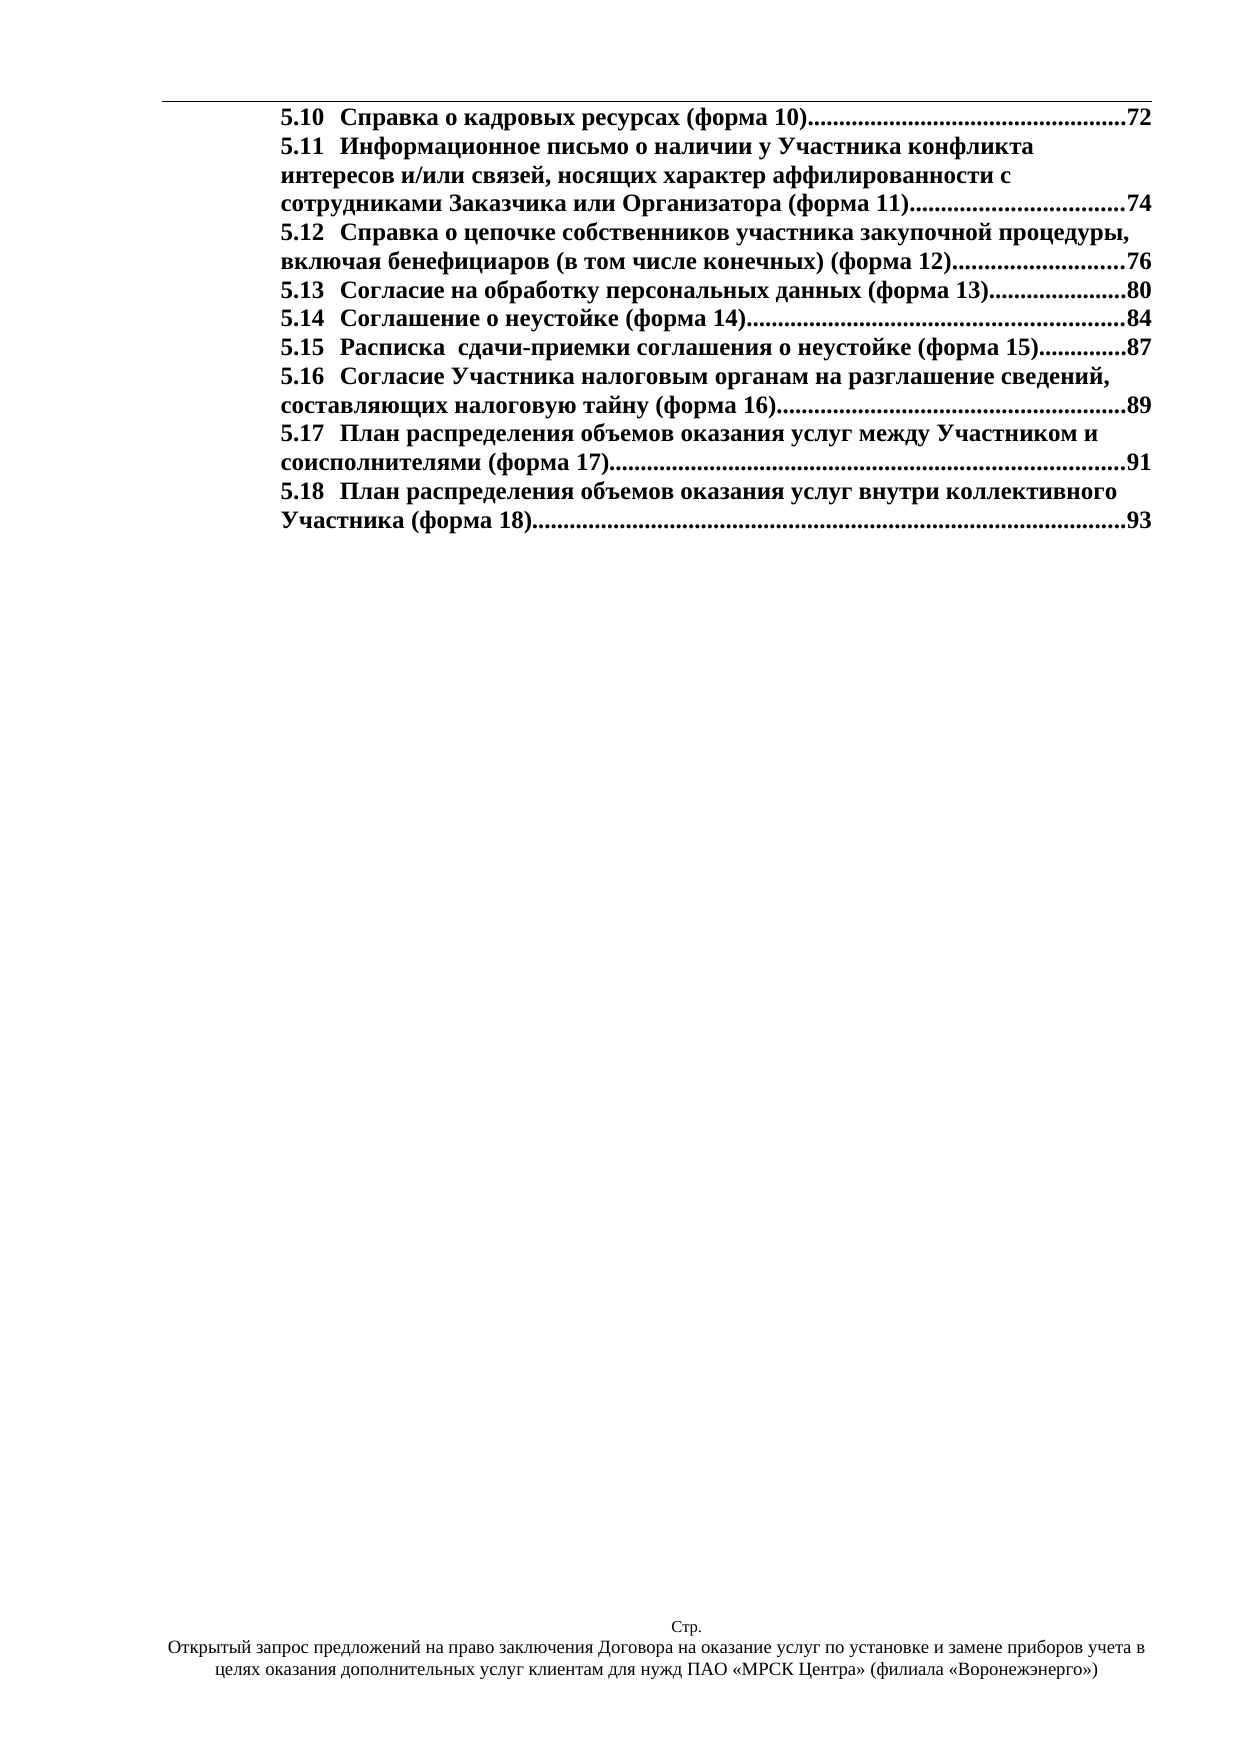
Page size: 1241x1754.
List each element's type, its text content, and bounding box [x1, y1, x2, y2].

text 5.14 Соглашение о неустойке (форма 14) 84 [280, 303, 1133, 332]
text 5.15 Расписка сдачи-приемки соглашения о неустойке (форма 15) 87 [280, 332, 1133, 361]
text 5.11 Информационное письмо о наличии у Участника конфликта интересов и/или связей, носящих характер аффилированности с сотрудниками Заказчика или Организатора (форма 11) 74 [280, 131, 1133, 217]
text 5.10 Справка о кадровых ресурсах (форма 10) 72 [280, 102, 1133, 131]
text 5.16 Согласие Участника налоговым органам на разглашение сведений, составляющих налоговую тайну (форма 16) 89 [280, 361, 1133, 418]
text 5.13 Согласие на обработку персональных данных (форма 13) 80 [280, 275, 1133, 303]
text 5.18 План распределения объемов оказания услуг внутри коллективного Участника (форма 18) 93 [280, 476, 1133, 533]
text 5.17 План распределения объемов оказания услуг между Участником и соисполнителями (форма 17) 91 [280, 418, 1133, 476]
text 5.12 Справка о цепочке собственников участника закупочной процедуры, включая бенефициаров (в том числе конечных) (форма 12) 76 [280, 217, 1133, 275]
